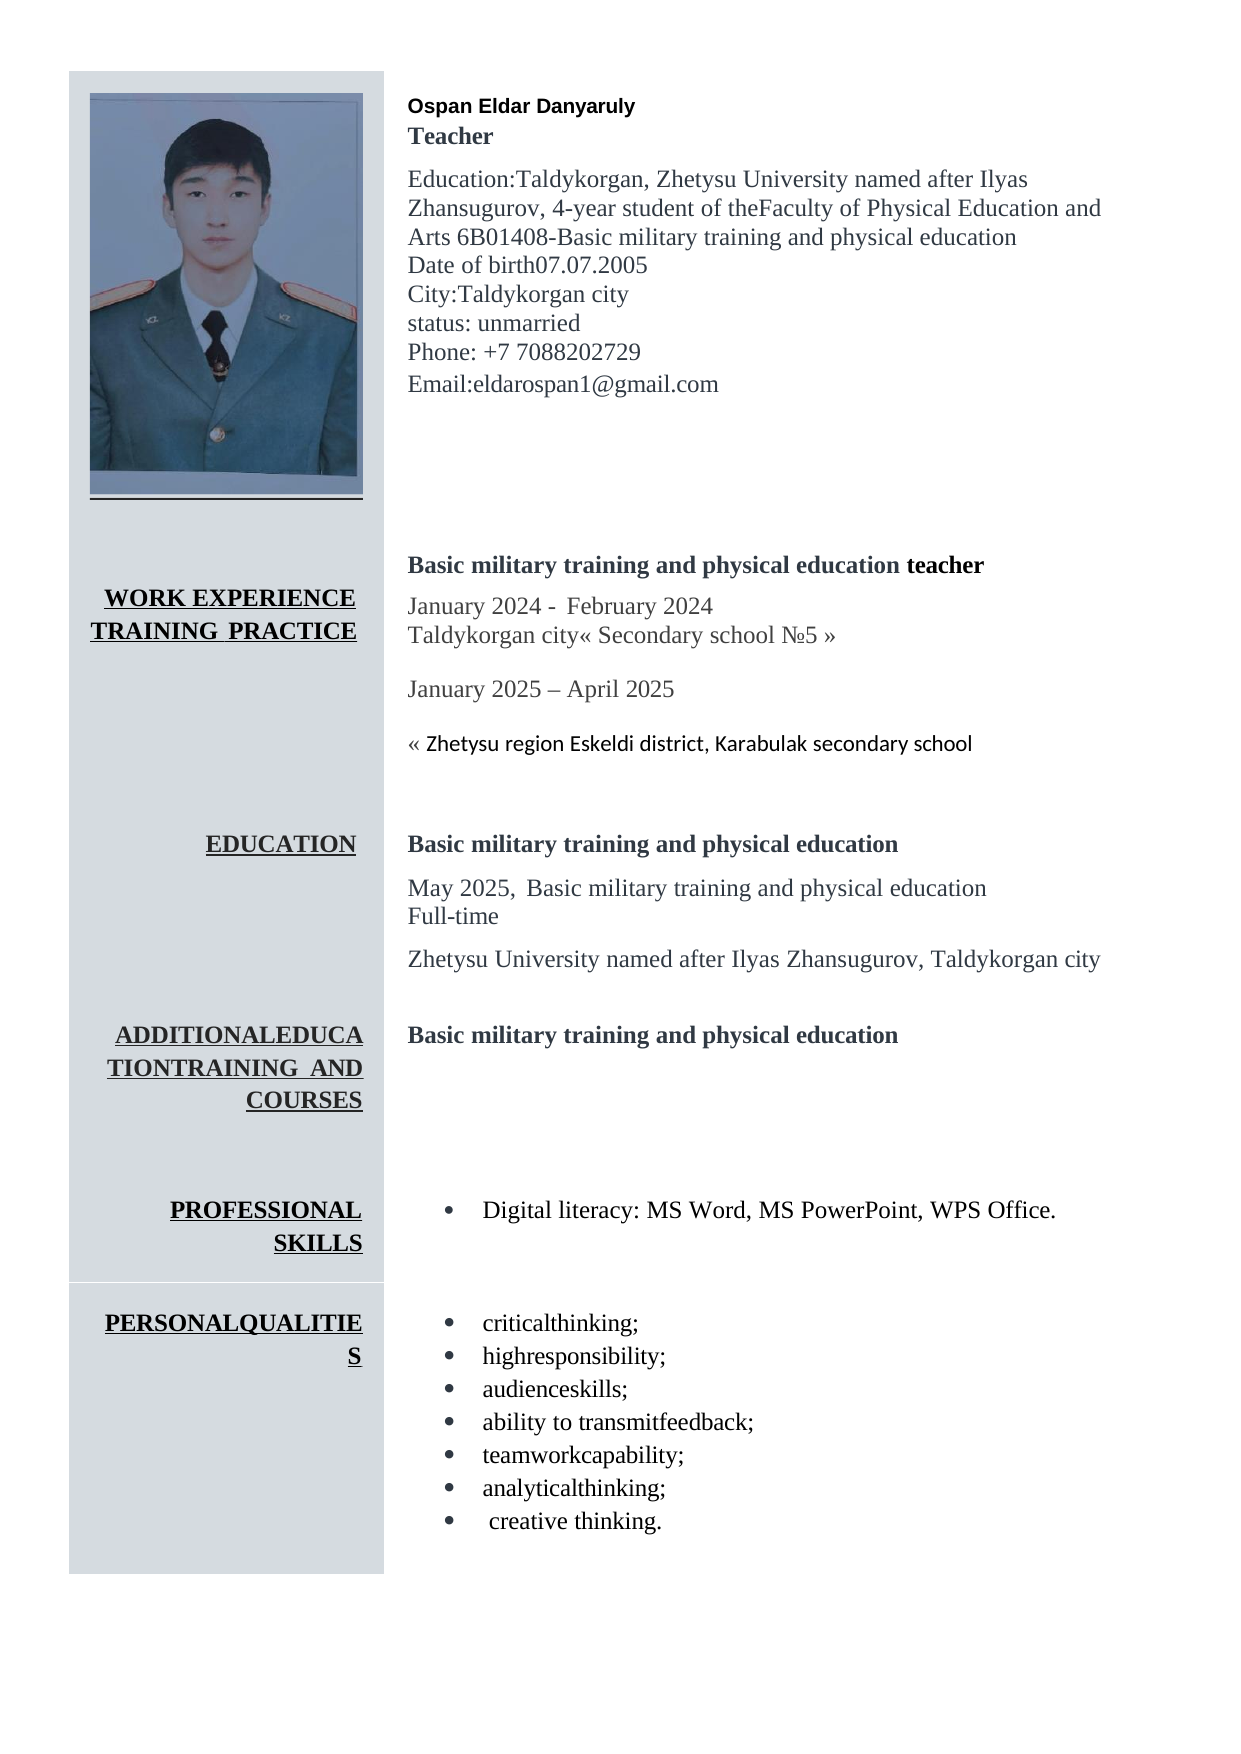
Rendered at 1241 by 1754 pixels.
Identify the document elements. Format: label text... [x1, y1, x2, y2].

table_cell PROFESSIONAL SKILLS [69, 1155, 384, 1282]
table_header Ospan Eldar Danyaruly Teacher Education:Taldykorgan, Zhetysu University named after Ilyas Zhansugurov, 4-year student of theFaculty of Physical Education and Arts 6В01408-Basic military training and physical education Date of birth07.07.2005 City:Taldykorgan city status: unmarried Phone: +7 7088202729 Email:eldarospan1@gmail.com [384, 71, 1155, 522]
table_cell ADDITIONALEDUCA TIONTRAINING AND COURSES [69, 997, 384, 1155]
table_cell Basic military training and physical education [384, 997, 1155, 1155]
table_cell PERSONALQUALITIE S [69, 1283, 384, 1574]
table_cell Digital literacy: MS Word, MS PowerPoint, WPS Office. [384, 1155, 1155, 1282]
table_cell EDUCATION [69, 794, 384, 997]
table_cell criticalthinking; highresponsibility; audienceskills; ability to transmitfeedback; teamworkcapability; analyticalthinking; creative thinking. [384, 1283, 1155, 1574]
table_cell Basic military training and physical education May 2025, Basic military training and physical education Full-time Zhetysu University named after Ilyas Zhansugurov, Taldykorgan city [384, 794, 1155, 997]
table_cell WORK EXPERIENCE TRAINING PRACTICE [69, 522, 384, 794]
table_header [69, 71, 384, 522]
table_cell Basic military training and physical education teacher January 2024 - February 2024 Taldykorgan city« Secondary school №5 » January 2025 – April 2025 « Zhetysu region Eskeldi district, Karabulak secondary school [384, 522, 1155, 794]
picture [89, 93, 363, 500]
